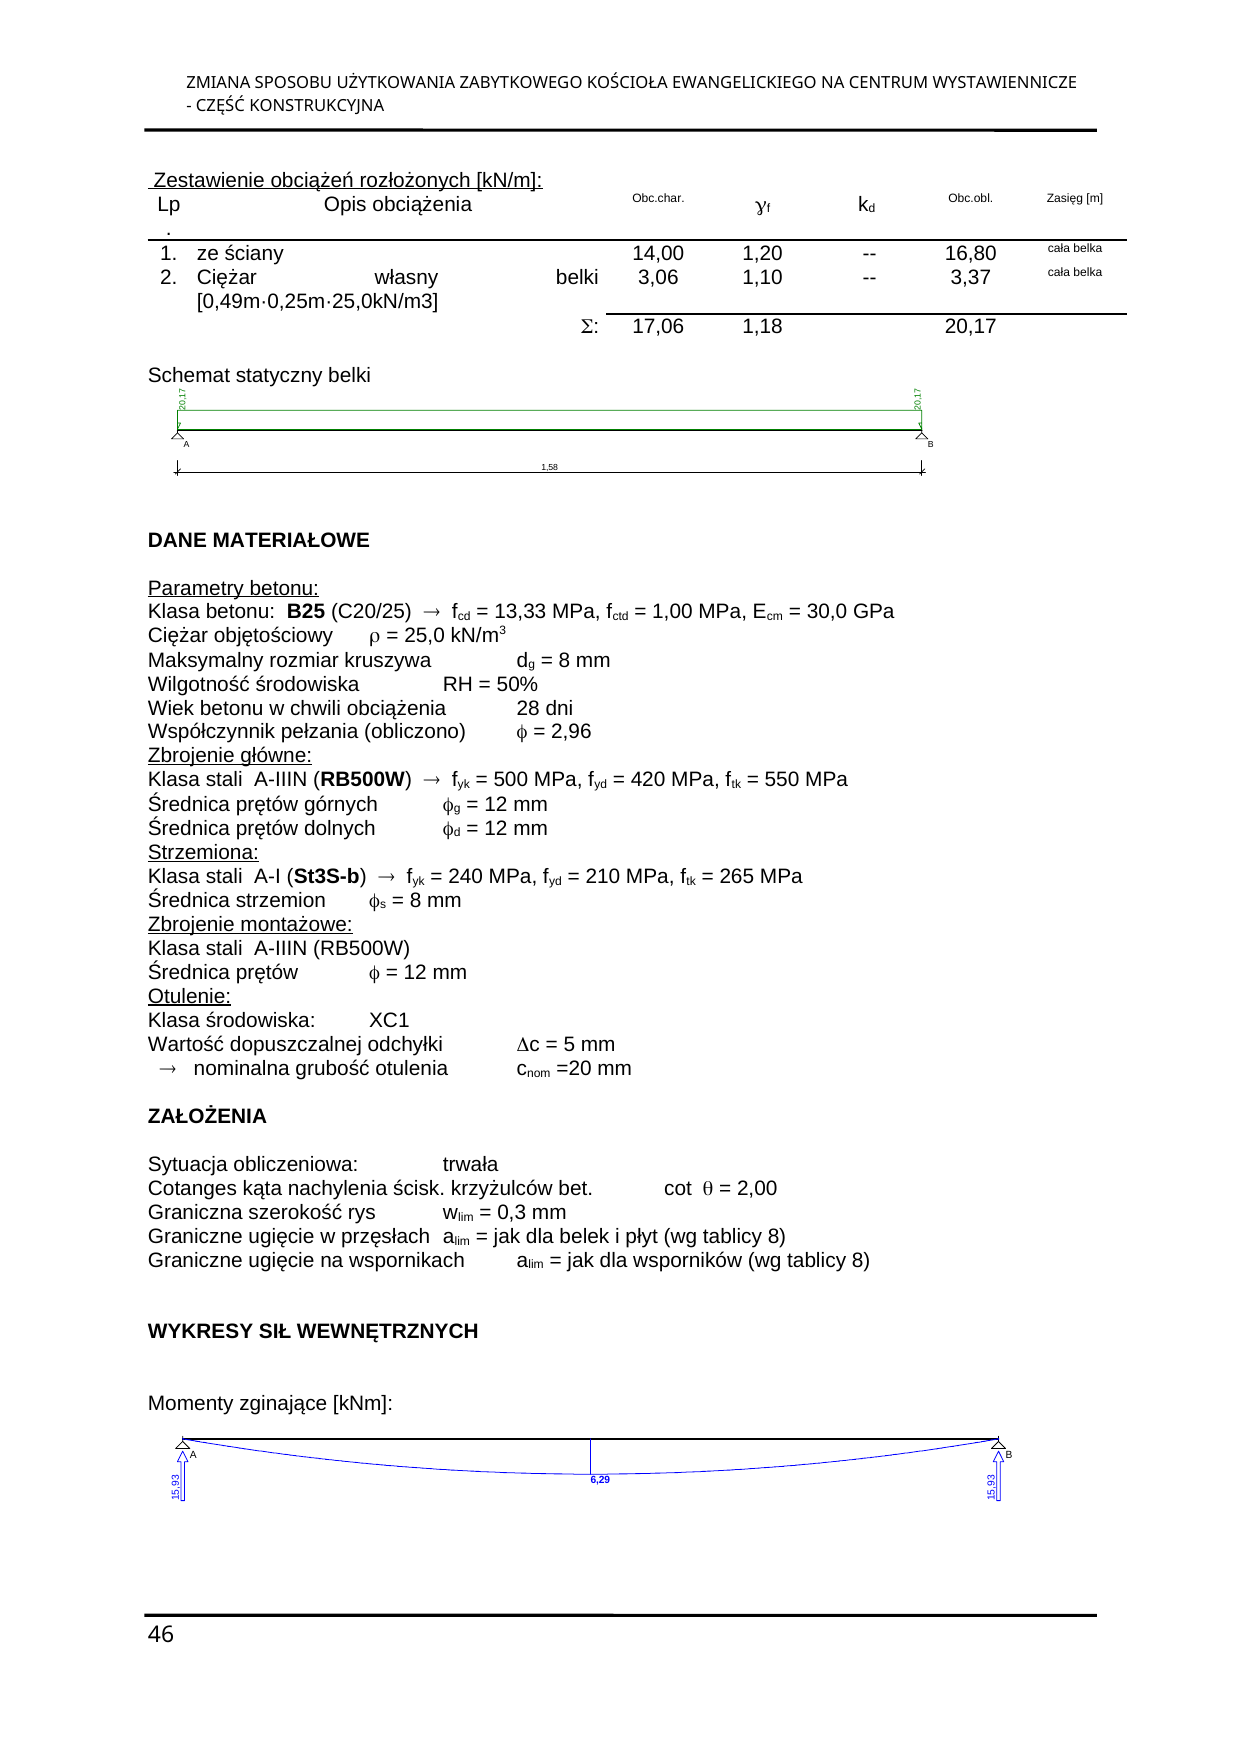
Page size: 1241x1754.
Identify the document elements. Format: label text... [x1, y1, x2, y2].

text Ciężar objętościowy  = 25,0 kN/m3 [148, 623, 1093, 647]
text  nominalna grubość otulenia cnom =20 mm [148, 1056, 1093, 1079]
text Strzemiona: [148, 839, 1093, 863]
text Parametry betonu: [148, 575, 1093, 599]
text Graniczne ugięcie w przęsłach alim = jak dla belek i płyt (wg tablicy 8) [148, 1223, 1093, 1247]
text Zestawienie obciążeń rozłożonych [kN/m]: [148, 167, 1093, 191]
text Otulenie: [148, 983, 1093, 1007]
text Wartość dopuszczalnej odchyłki c = 5 mm [148, 1031, 1093, 1056]
text Współczynnik pełzania (obliczono)  = 2,96 [148, 719, 1093, 743]
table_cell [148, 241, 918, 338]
text Schemat statyczny belki [148, 362, 1093, 386]
text Klasa środowiska: XC1 [148, 1007, 1093, 1031]
text DANE MATERIAŁOWE [148, 527, 1093, 551]
text Momenty zginające [kNm]: [148, 1391, 1093, 1415]
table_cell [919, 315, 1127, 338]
text Sytuacja obliczeniowa: trwała [148, 1151, 1093, 1175]
text Graniczna szerokość rys wlim = 0,3 mm [148, 1199, 1093, 1223]
text Średnica prętów  = 12 mm [148, 959, 1093, 983]
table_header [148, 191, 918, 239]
text Cotanges kąta nachylenia ścisk. krzyżulców bet. cot = 2,00 [148, 1175, 1093, 1199]
text Średnica prętów górnych g = 12 mm [148, 791, 1093, 815]
text Zbrojenie montażowe: [148, 912, 1093, 936]
text Klasa stali A-IIIN (RB500W) [148, 936, 1093, 959]
text Klasa stali A-I (St3S-b)  fyk = 240 MPa, fyd = 210 MPa, ftk = 265 MPa [148, 863, 1093, 887]
text Wilgotność środowiska RH = 50% [148, 671, 1093, 695]
text WYKRESY SIŁ WEWNĘTRZNYCH [148, 1319, 1093, 1343]
text Średnica strzemion s = 8 mm [148, 887, 1093, 912]
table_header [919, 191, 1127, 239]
text Graniczne ugięcie na wspornikach alim = jak dla wsporników (wg tablicy 8) [148, 1247, 1093, 1271]
text Wiek betonu w chwili obciążenia 28 dni [148, 695, 1093, 719]
text Średnica prętów dolnych d = 12 mm [148, 815, 1093, 839]
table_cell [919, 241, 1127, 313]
text ZAŁOŻENIA [148, 1103, 1093, 1127]
text Zbrojenie główne: [148, 743, 1093, 767]
text Maksymalny rozmiar kruszywa dg = 8 mm [148, 647, 1093, 671]
text Klasa betonu: B25 (C20/25)  fcd = 13,33 MPa, fctd = 1,00 MPa, Ecm = 30,0 GPa [148, 599, 1093, 623]
text Klasa stali A-IIIN (RB500W)  fyk = 500 MPa, fyd = 420 MPa, ftk = 550 MPa [148, 767, 1093, 791]
